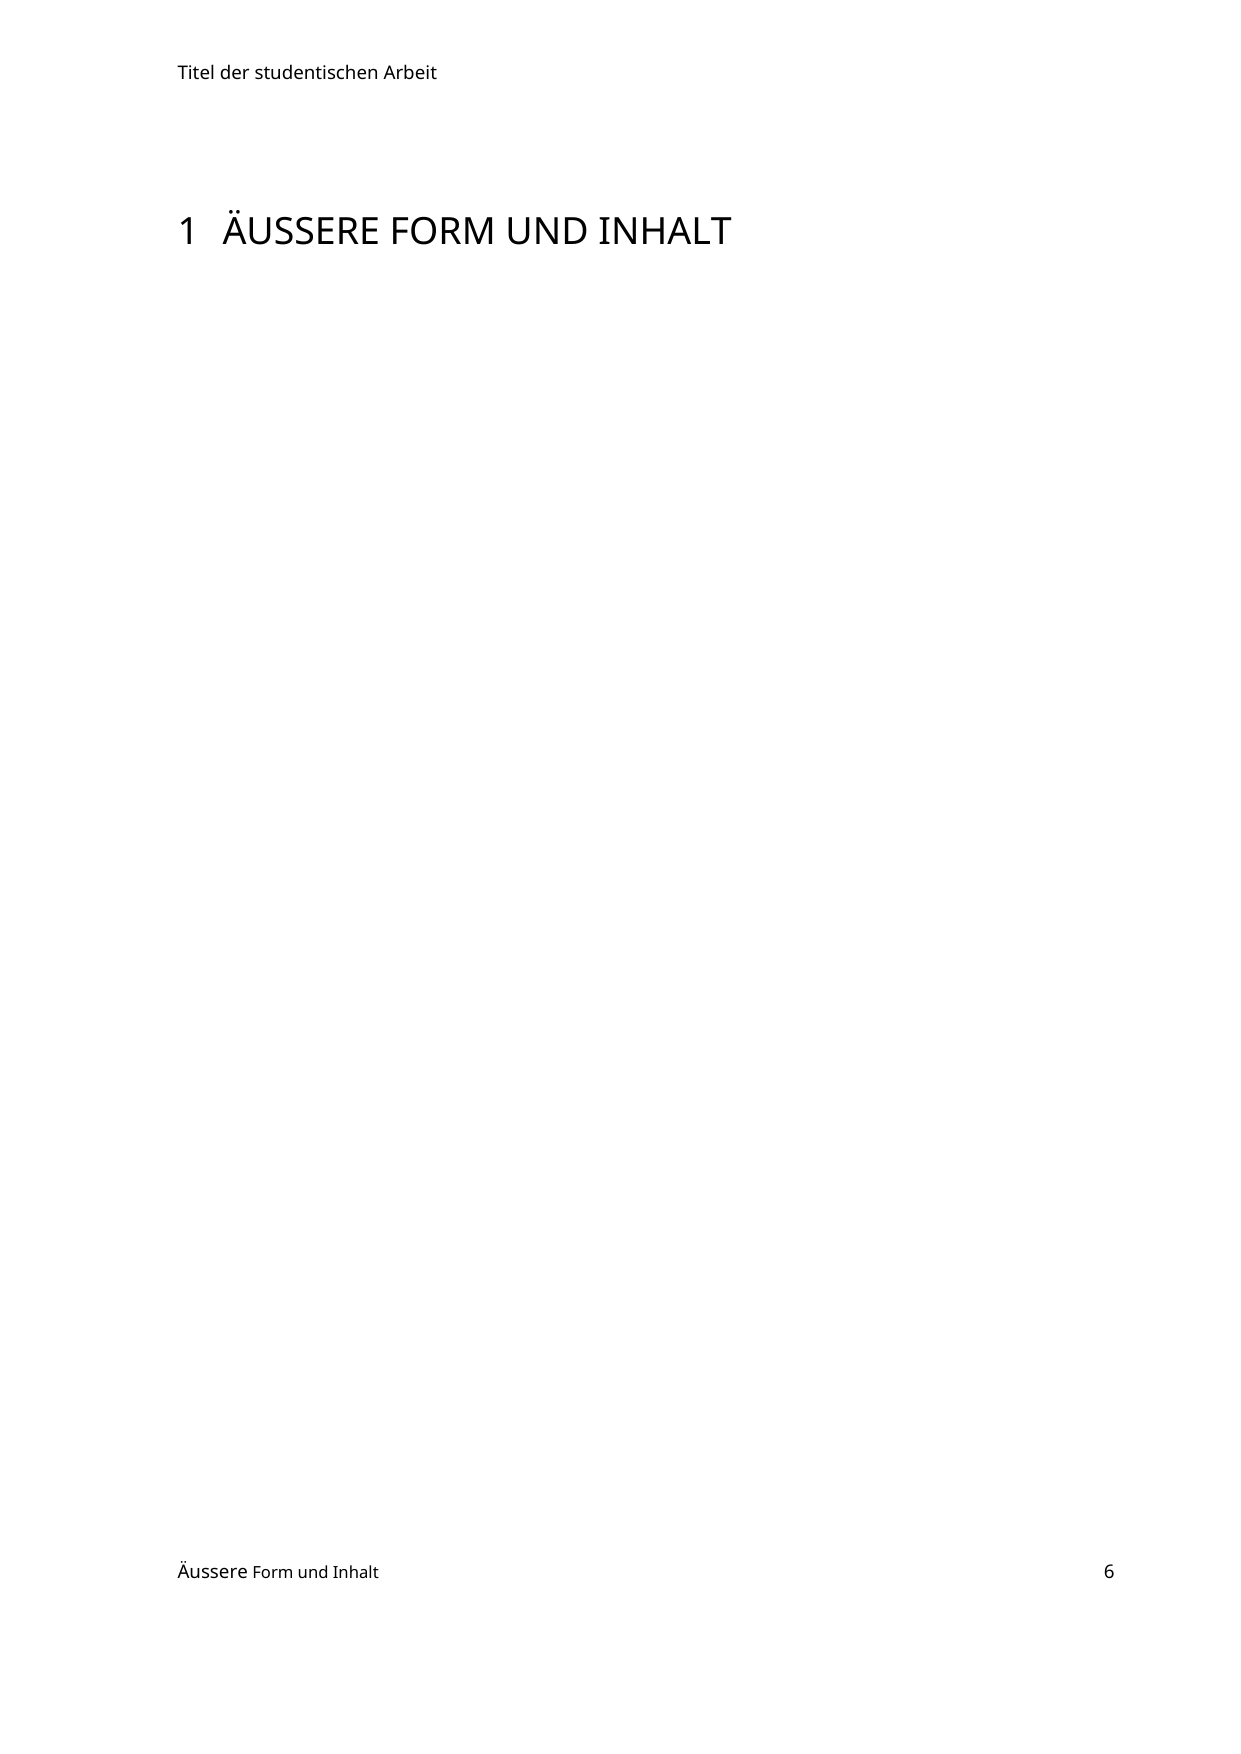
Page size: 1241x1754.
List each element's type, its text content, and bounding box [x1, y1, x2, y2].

subtitle Äussere Form und Inhalt [177, 205, 1122, 256]
